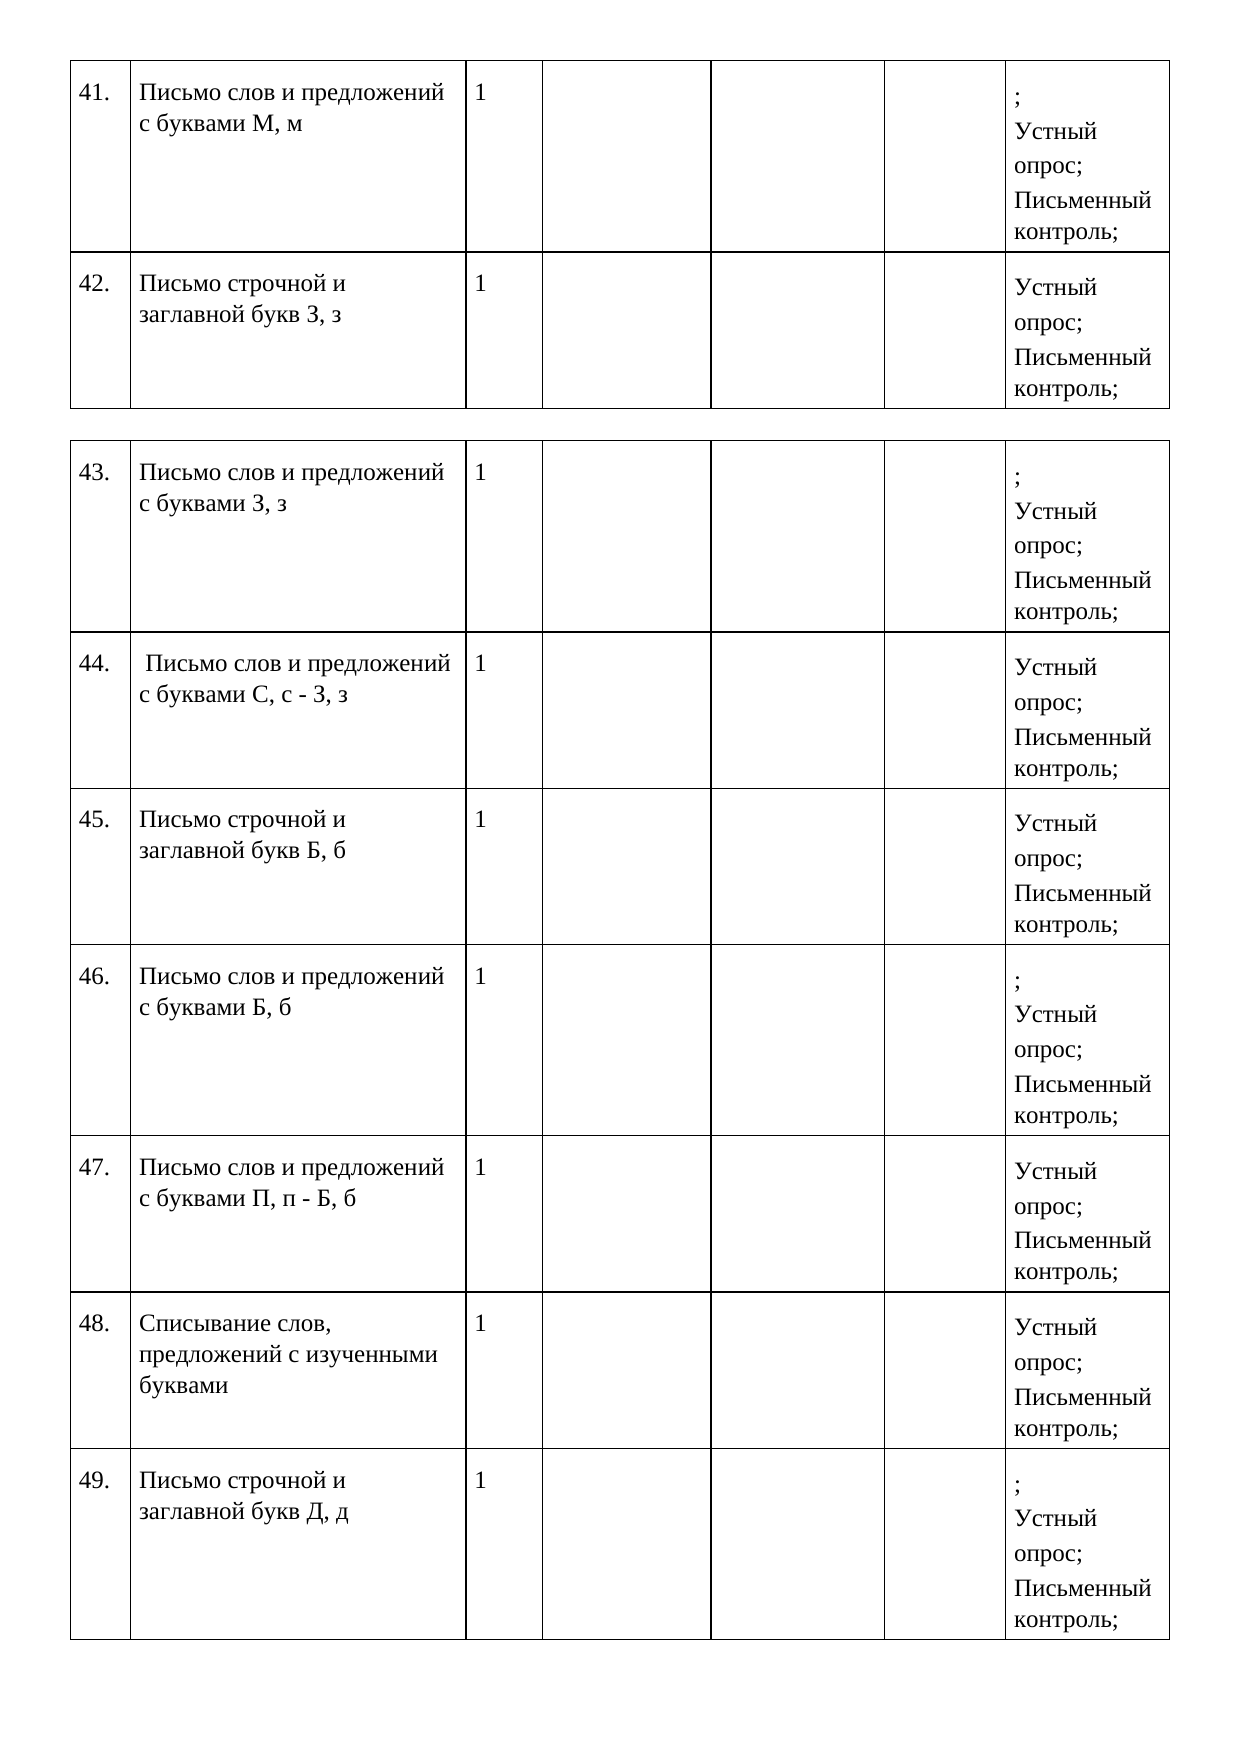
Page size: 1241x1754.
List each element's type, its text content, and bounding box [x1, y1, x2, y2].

table_cell 45. [71, 789, 130, 944]
table_cell 1 [467, 1136, 542, 1291]
table_cell [712, 1293, 884, 1448]
table_cell ; Устный опрос; Письменный контроль; [1006, 1449, 1169, 1639]
table_cell Письмо слов и предложений с буквами П, п - Б, б [131, 1136, 465, 1291]
table_cell ; Устный опрос; Письменный контроль; [1006, 945, 1169, 1135]
table_cell [885, 1449, 1005, 1639]
table_cell 1 [467, 61, 542, 251]
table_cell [1006, 61, 1169, 251]
table_cell Письмо слов и предложений с буквами С, с - З, з [131, 633, 465, 787]
table_cell 47. [71, 1136, 130, 1291]
table_header ; Устный опрос; Письменный контроль; [1006, 441, 1169, 631]
table_header Письмо слов и предложений с буквами З, з [131, 441, 465, 631]
table_cell Устный опрос; Письменный контроль; [1006, 1136, 1169, 1291]
table_cell Письмо строчной и заглавной букв Д, д [131, 1449, 465, 1639]
table_cell 1 [467, 1449, 542, 1639]
table_cell [885, 1136, 1005, 1291]
table_cell 46. [71, 945, 130, 1135]
table_cell [712, 633, 884, 787]
table_cell [885, 61, 1005, 251]
table_cell [543, 789, 710, 944]
table_cell [885, 253, 1005, 408]
table_cell Письмо строчной и заглавной букв З, з [131, 253, 465, 408]
table_cell [885, 1293, 1005, 1448]
table_cell 42. [71, 253, 130, 408]
table_cell 49. [71, 1449, 130, 1639]
table_cell Устный опрос; Письменный контроль; [1006, 1293, 1169, 1448]
table_cell 48. [71, 1293, 130, 1448]
table_cell [712, 1136, 884, 1291]
table_cell [543, 633, 710, 787]
table_cell [885, 633, 1005, 787]
table_cell [712, 789, 884, 944]
table_cell [543, 1136, 710, 1291]
table_cell 1 [467, 633, 542, 787]
table_cell Письмо слов и предложений с буквами М, м [131, 61, 465, 251]
table_cell 1 [467, 253, 542, 408]
table_cell [543, 945, 710, 1135]
table_header [543, 441, 710, 631]
table_cell [543, 253, 710, 408]
table_header 1 [467, 441, 542, 631]
table_cell [543, 1293, 710, 1448]
table_cell 1 [467, 945, 542, 1135]
table_cell [712, 253, 884, 408]
table_cell [885, 945, 1005, 1135]
table_cell Письмо строчной и заглавной букв Б, б [131, 789, 465, 944]
table_cell 41. [71, 61, 130, 251]
table_cell [543, 1449, 710, 1639]
table_header [885, 441, 1005, 631]
table_cell Письмо слов и предложений с буквами Б, б [131, 945, 465, 1135]
table_cell Списывание слов, предложений с изученными буквами [131, 1293, 465, 1448]
table_cell Устный опрос; Письменный контроль; [1006, 253, 1169, 408]
table_cell [712, 945, 884, 1135]
table_cell 1 [467, 1293, 542, 1448]
table_cell Устный опрос; Письменный контроль; [1006, 633, 1169, 787]
table_cell [885, 789, 1005, 944]
table_cell 44. [71, 633, 130, 787]
table_cell [712, 1449, 884, 1639]
table_header [712, 441, 884, 631]
table_cell 1 [467, 789, 542, 944]
table_cell [543, 61, 710, 251]
table_cell Устный опрос; Письменный контроль; [1006, 789, 1169, 944]
table_header 43. [71, 441, 130, 631]
table_cell [712, 61, 884, 251]
